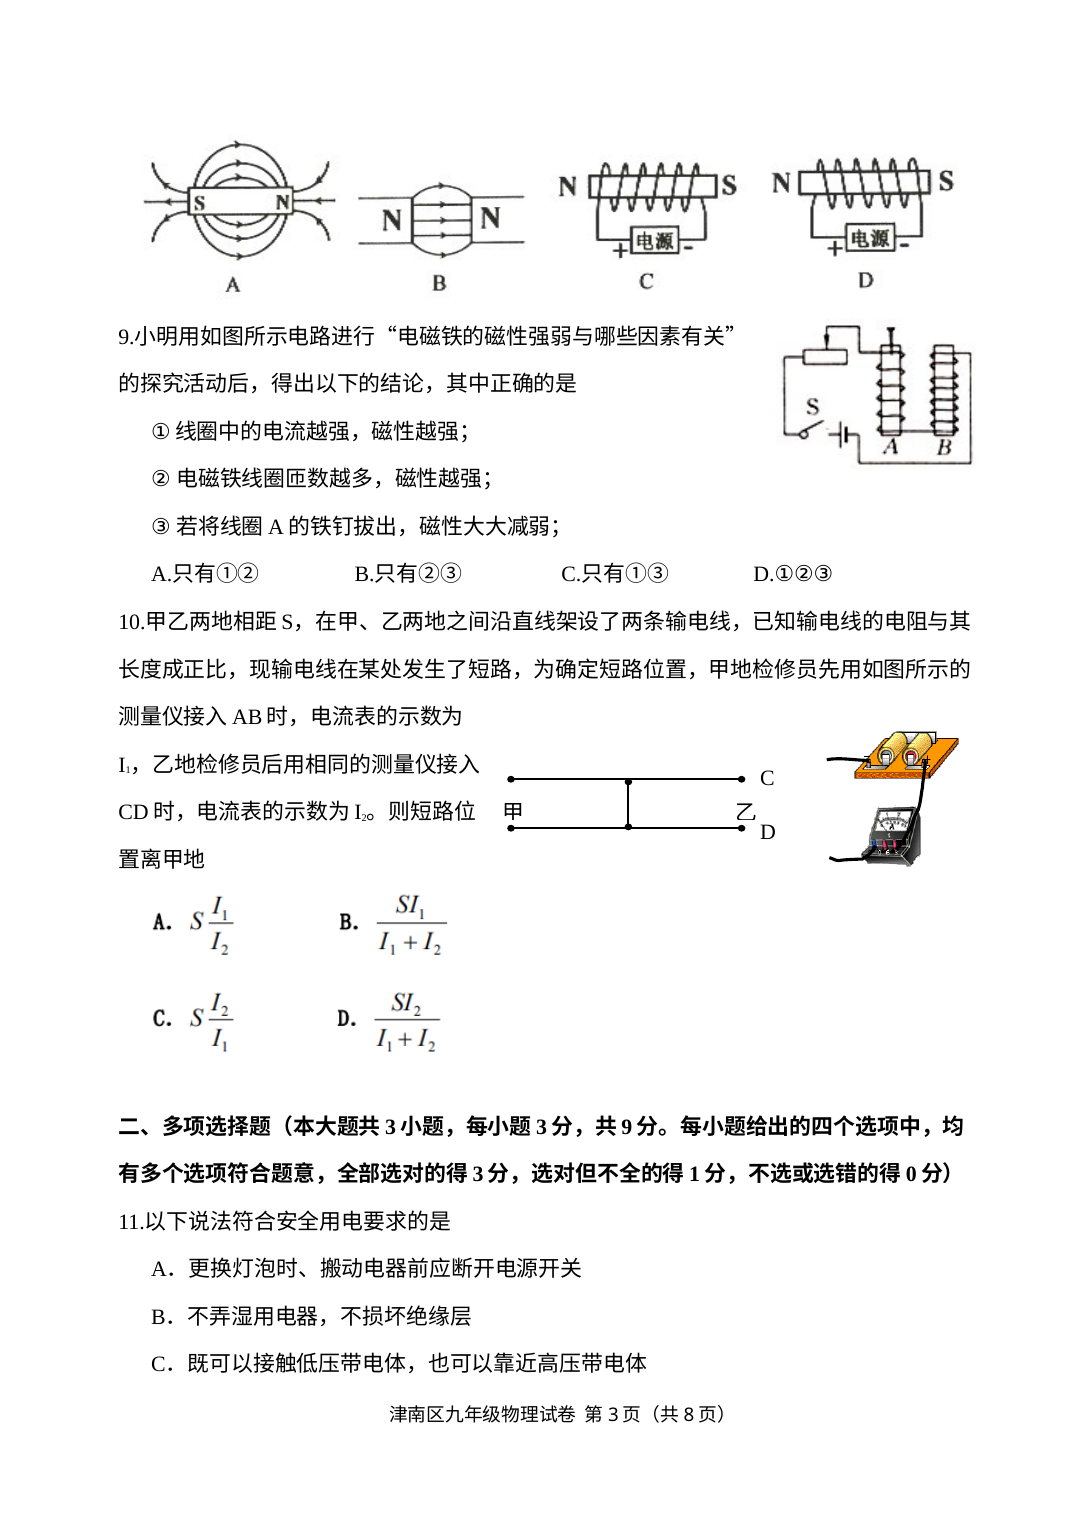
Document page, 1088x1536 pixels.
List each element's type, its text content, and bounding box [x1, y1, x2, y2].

text 二、多项选择题（本大题共3小题，每小题3分，共9分。每小题给出的四个选项中，均有多个选项符合题意，全部选对的得3分，选对但不全的得1分，不选或选错的得0分） [118, 1109, 981, 1188]
picture [852, 725, 961, 784]
picture [150, 889, 456, 1056]
picture [776, 318, 981, 471]
text 11.以下说法符合安全用电要求的是 [118, 1204, 981, 1235]
text A．更换灯泡时、搬动电器前应断开电源开关 [151, 1251, 981, 1283]
picture [118, 125, 968, 304]
text ② 电磁铁线圈匝数越多，磁性越强； [151, 461, 981, 493]
text C．既可以接触低压带电体，也可以靠近高压带电体 [151, 1346, 981, 1378]
text ③ 若将线圈A的铁钉拔出，磁性大大减弱； [151, 509, 981, 541]
text ①线圈中的电流越强，磁性越强； [151, 414, 776, 445]
picture [859, 802, 924, 870]
text B．不弄湿用电器，不损坏绝缘层 [151, 1299, 981, 1330]
text 10.甲乙两地相距S，在甲、乙两地之间沿直线架设了两条输电线，已知输电线的电阻与其长度成正比，现输电线在某处发生了短路，为确定短路位置，甲地检修员先用如图所示的测量仪接入AB时，电流表的示数为I1，乙地检修员后用相同的测量仪接入CD时，电流表的示数为I2。则短路位置离甲地 [118, 604, 981, 873]
text A.只有①② B.只有②③ C.只有①③ D.①②③ [151, 556, 981, 588]
text 9.小明用如图所示电路进行“电磁铁的磁性强弱与哪些因素有关”的探究活动后，得出以下的结论，其中正确的是 [118, 319, 776, 398]
